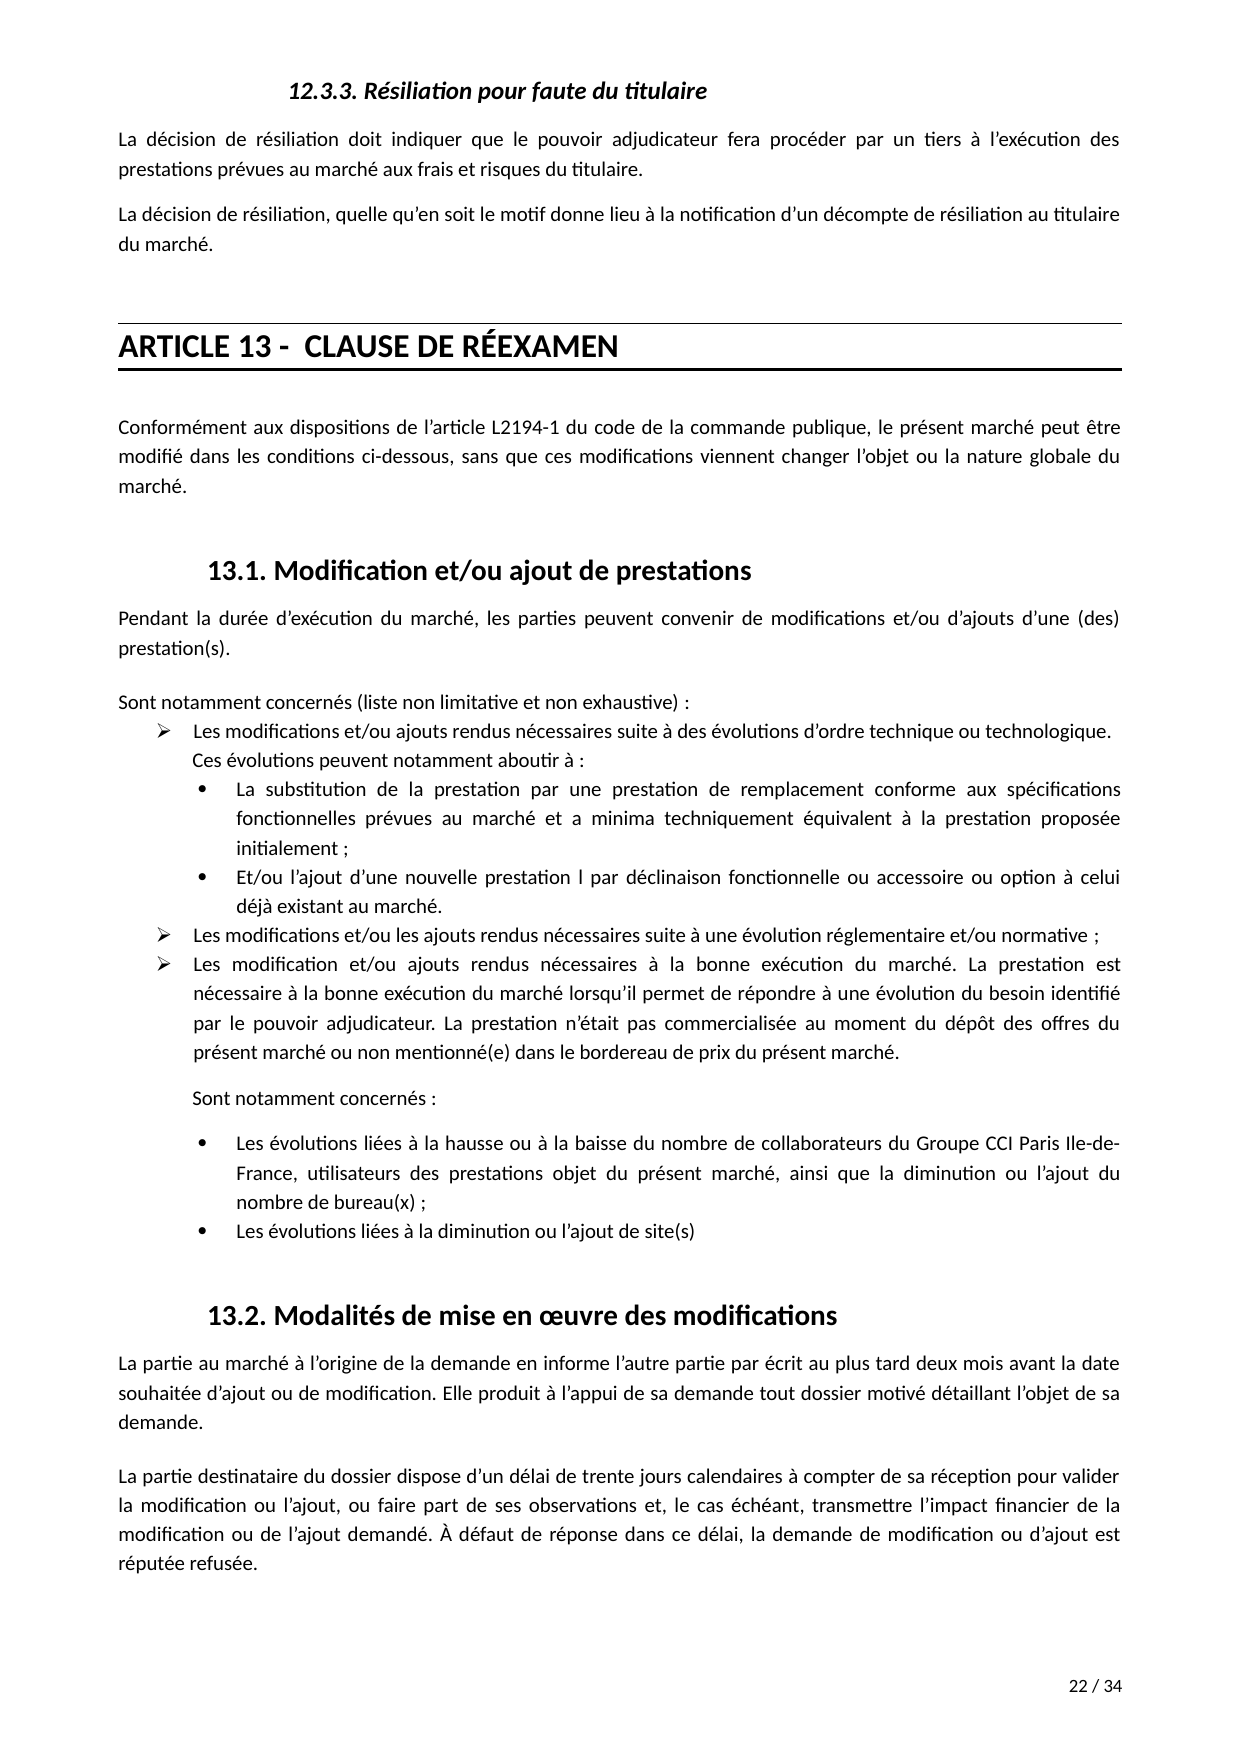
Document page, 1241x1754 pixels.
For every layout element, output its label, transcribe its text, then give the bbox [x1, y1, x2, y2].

subtitle CLAUSE DE RÉEXAMEN [118, 324, 1122, 368]
text La décision de résiliation, quelle qu’en soit le motif donne lieu à la notification d’un décompte de résiliation au titulaire du marché. [118, 202, 1122, 256]
text La partie destinataire du dossier dispose d’un délai de trente jours calendaires à compter de sa réception pour valider la modification ou l’ajout, ou faire part de ses observations et, le cas échéant, transmettre l’impact financier de la modification ou de l’ajout demandé. À défaut de réponse dans ce délai, la demande de modification ou d’ajout est réputée refusée. [118, 1463, 1122, 1576]
list Les modifications et/ou ajouts rendus nécessaires suite à des évolutions d’ordre technique ou technologique. [156, 718, 1122, 743]
subtitle Modalités de mise en œuvre des modifications [133, 1297, 1122, 1333]
text Sont notamment concernés (liste non limitative et non exhaustive) : [118, 689, 1122, 714]
list Les évolutions liées à la hausse ou à la baisse du nombre de collaborateurs du Groupe CCI Paris Ile-de-France, utilisateurs des prestations objet du présent marché, ainsi que la diminution ou l’ajout du nombre de bureau(x) ; [199, 1131, 1122, 1214]
text La partie au marché à l’origine de la demande en informe l’autre partie par écrit au plus tard deux mois avant la date souhaitée d’ajout ou de modification. Elle produit à l’appui de sa demande tout dossier motivé détaillant l’objet de sa demande. [118, 1351, 1122, 1434]
subtitle Modification et/ou ajout de prestations [133, 552, 1122, 588]
subtitle Résiliation pour faute du titulaire [287, 75, 1122, 106]
text Ces évolutions peuvent notamment aboutir à : [192, 747, 1122, 773]
list Les modification et/ou ajouts rendus nécessaires à la bonne exécution du marché. La prestation est nécessaire à la bonne exécution du marché lorsqu’il permet de répondre à une évolution du besoin identifié par le pouvoir adjudicateur. La prestation n’était pas commercialisée au moment du dépôt des offres du présent marché ou non mentionné(e) dans le bordereau de prix du présent marché. [156, 951, 1122, 1064]
text La décision de résiliation doit indiquer que le pouvoir adjudicateur fera procéder par un tiers à l’exécution des prestations prévues au marché aux frais et risques du titulaire. [118, 127, 1122, 181]
list Les évolutions liées à la diminution ou l’ajout de site(s) [199, 1218, 1122, 1243]
text Sont notamment concernés : [192, 1085, 1122, 1110]
list Et/ou l’ajout d’une nouvelle prestation l par déclinaison fonctionnelle ou accessoire ou option à celui déjà existant au marché. [199, 864, 1122, 918]
list Les modifications et/ou les ajouts rendus nécessaires suite à une évolution réglementaire et/ou normative ; [156, 922, 1122, 948]
text Pendant la durée d’exécution du marché, les parties peuvent convenir de modifications et/ou d’ajouts d’une (des) prestation(s). [118, 606, 1122, 660]
list La substitution de la prestation par une prestation de remplacement conforme aux spécifications fonctionnelles prévues au marché et a minima techniquement équivalent à la prestation proposée initialement ; [199, 776, 1122, 860]
text Conformément aux dispositions de l’article L2194-1 du code de la commande publique, le présent marché peut être modifié dans les conditions ci-dessous, sans que ces modifications viennent changer l’objet ou la nature globale du marché. [118, 414, 1122, 498]
